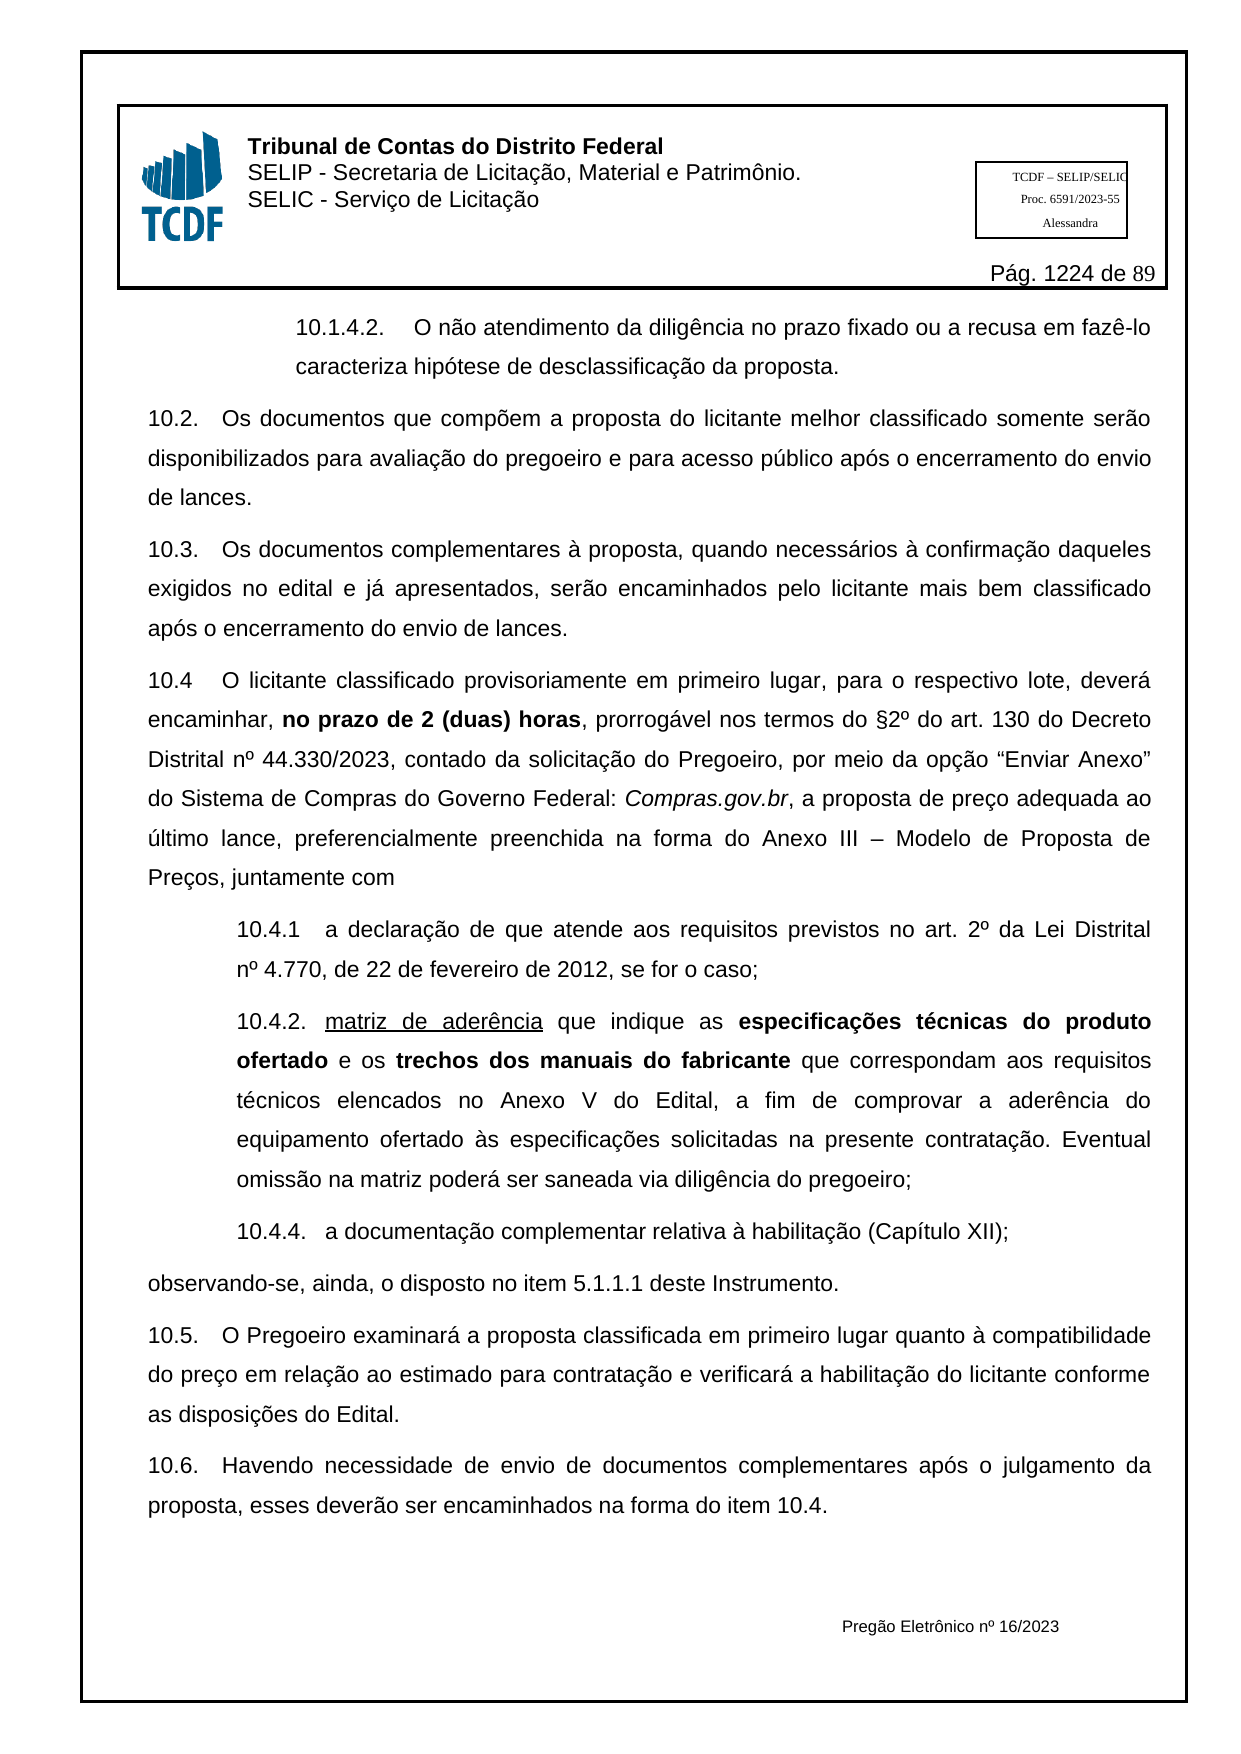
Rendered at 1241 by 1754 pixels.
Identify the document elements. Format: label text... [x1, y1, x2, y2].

text 10.3. Os documentos complementares à proposta, quando necessários à confirmação daqueles exigidos no edital e já apresentados, serão encaminhados pelo licitante mais bem classificado após o encerramento do envio de lances. [148, 536, 1152, 641]
text 10.4.1 a declaração de que atende aos requisitos previstos no art. 2º da Lei Distrital nº 4.770, de 22 de fevereiro de 2012, se for o caso; [236, 916, 1152, 982]
text 10.2. Os documentos que compõem a proposta do licitante melhor classificado somente serão disponibilizados para avaliação do pregoeiro e para acesso público após o encerramento do envio de lances. [148, 405, 1152, 510]
text 10.6. Havendo necessidade de envio de documentos complementares após o julgamento da proposta, esses deverão ser encaminhados na forma do item 10.4. [148, 1452, 1152, 1518]
text 10.4 O licitante classificado provisoriamente em primeiro lugar, para o respectivo lote, deverá encaminhar, no prazo de 2 (duas) horas, prorrogável nos termos do §2º do art. 130 do Decreto Distrital nº 44.330/2023, contado da solicitação do Pregoeiro, por meio da opção “Enviar Anexo” do Sistema de Compras do Governo Federal: Compras.gov.br, a proposta de preço adequada ao último lance, preferencialmente preenchida na forma do Anexo III – Modelo de Proposta de Preços, juntamente com [148, 667, 1152, 891]
picture [127, 129, 237, 244]
text 10.4.2. matriz de aderência que indique as especificações técnicas do produto ofertado e os trechos dos manuais do fabricante que correspondam aos requisitos técnicos elencados no Anexo V do Edital, a fim de comprovar a aderência do equipamento ofertado às especificações solicitadas na presente contratação. Eventual omissão na matriz poderá ser saneada via diligência do pregoeiro; [236, 1008, 1152, 1192]
text 10.5. O Pregoeiro examinará a proposta classificada em primeiro lugar quanto à compatibilidade do preço em relação ao estimado para contratação e verificará a habilitação do licitante conforme as disposições do Edital. [148, 1322, 1152, 1427]
text 10.1.4.2. O não atendimento da diligência no prazo fixado ou a recusa em fazê-lo caracteriza hipótese de desclassificação da proposta. [295, 313, 1152, 379]
text 10.4.4. a documentação complementar relativa à habilitação (Capítulo XII); [236, 1218, 1152, 1244]
text observando-se, ainda, o disposto no item 5.1.1.1 deste Instrumento. [148, 1269, 1152, 1296]
